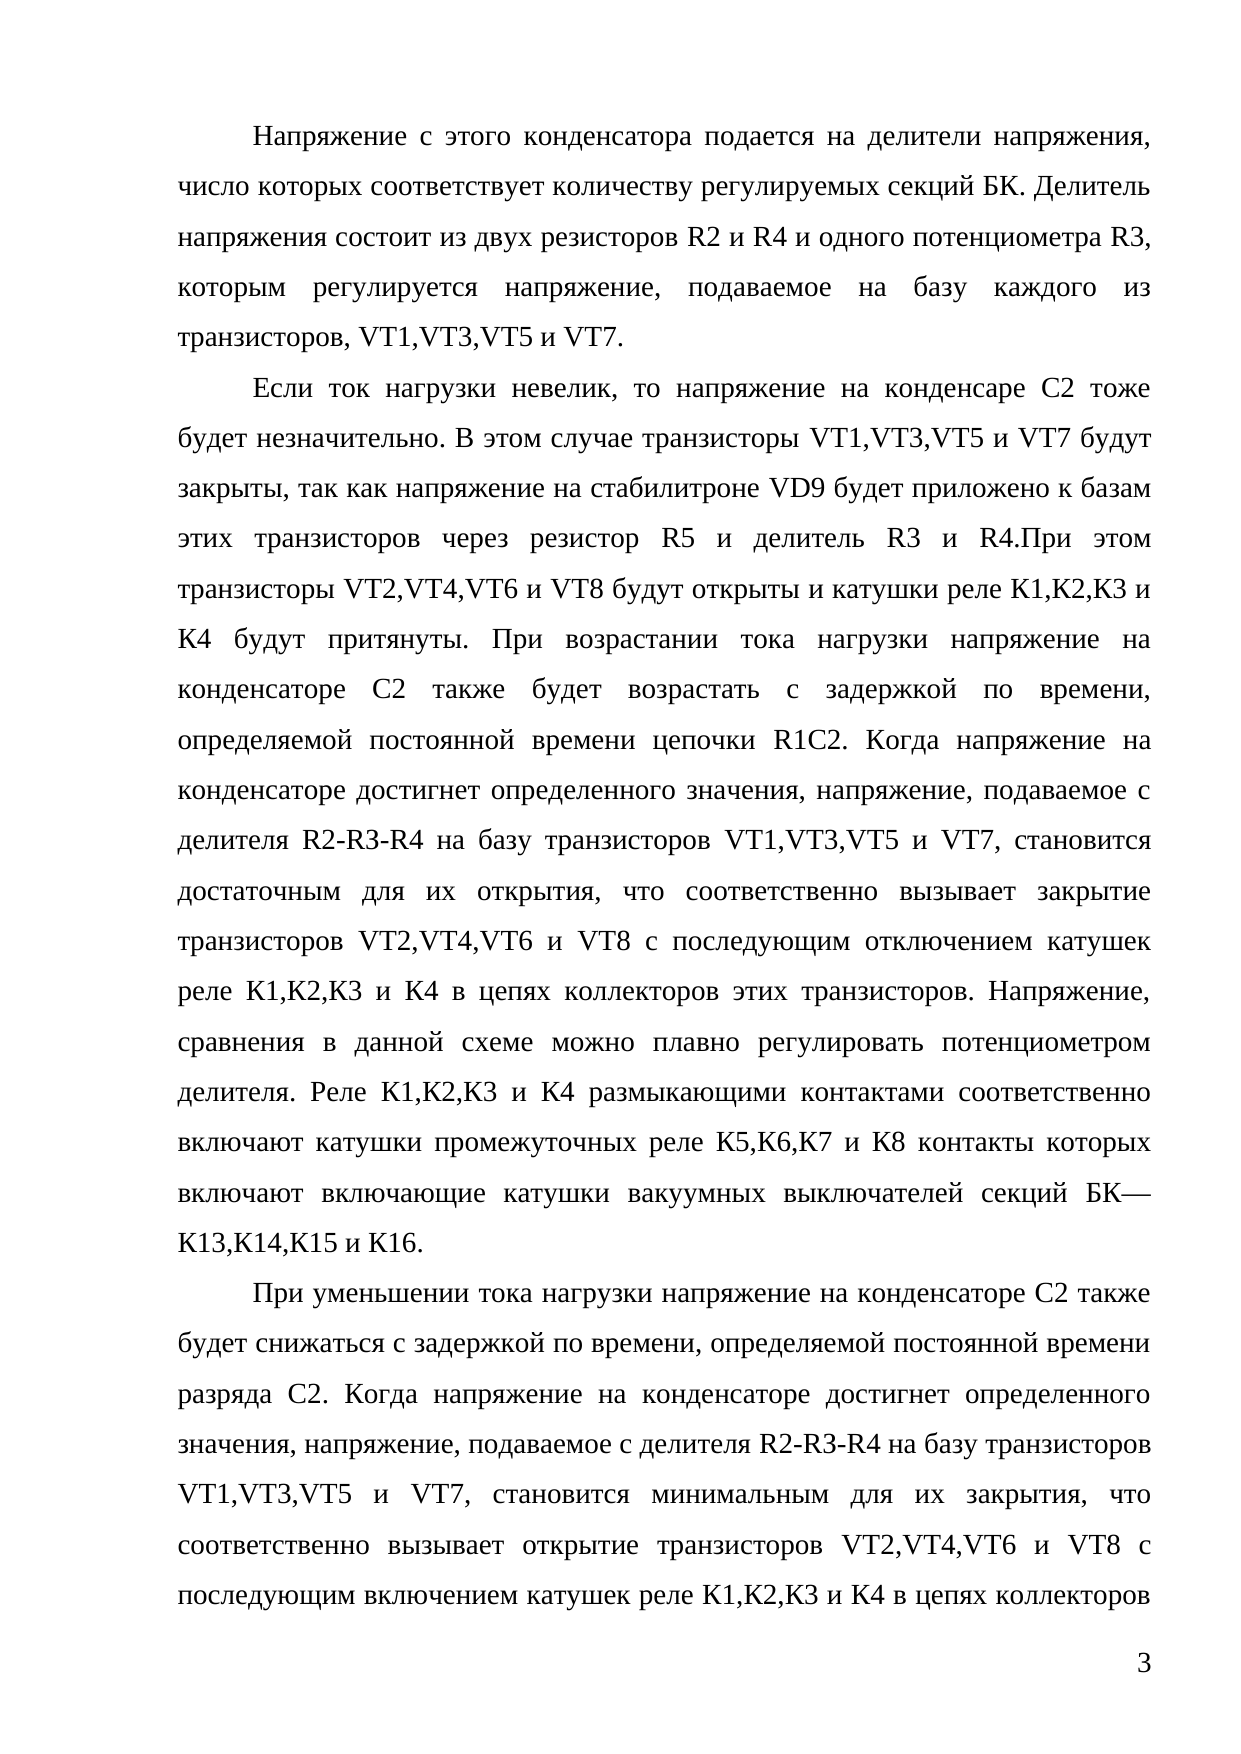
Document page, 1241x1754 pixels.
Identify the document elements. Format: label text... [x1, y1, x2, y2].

text Напряжение с этого конденсатора подается на делители напряжения, число которых соответствует количеству регулируемых секций БК. Делитель напряжения состоит из двух резисторов R2 и R4 и одного потенциометра R3, которым регулируется напряжение, подаваемое на базу каждого из транзисторов, VT1,VT3,VT5 и VT7. [177, 118, 1152, 353]
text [177, 1275, 1152, 1611]
text Если ток нагрузки невелик, то напряжение на конденсаре С2 тоже будет незначительно. В этом случае транзисторы VT1,VT3,VT5 и VT7 будут закрыты, так как напряжение на стабилитроне VD9 будет приложено к базам этих транзисторов через резистор R5 и делитель R3 и R4.При этом транзисторы VT2,VT4,VT6 и VT8 будут открыты и катушки реле К1,К2,К3 и К4 будут притянуты. При возрастании тока нагрузки напряжение на конденсаторе С2 также будет возрастать с задержкой по времени, определяемой постоянной времени цепочки R1С2. Когда напряжение на конденсаторе достигнет определенного значения, напряжение, подаваемое с делителя R2-RЗ-R4 на базу транзисторов VT1,VT3,VT5 и VT7, становится достаточным для их открытия, что соответственно вызывает закрытие транзисторов VT2,VT4,VT6 и VT8 с последующим отключением катушек реле К1,К2,К3 и К4 в цепях коллекторов этих транзисторов. Напряжение, сравнения в данной схеме можно плавно регулировать потенциометром делителя. Реле К1,К2,К3 и К4 размыкающими контактами соответственно включают катушки промежуточных реле К5,К6,К7 и К8 контакты которых включают включающие катушки вакуумных выключателей секций БК— К13,К14,К15 и К16. [177, 370, 1152, 1258]
